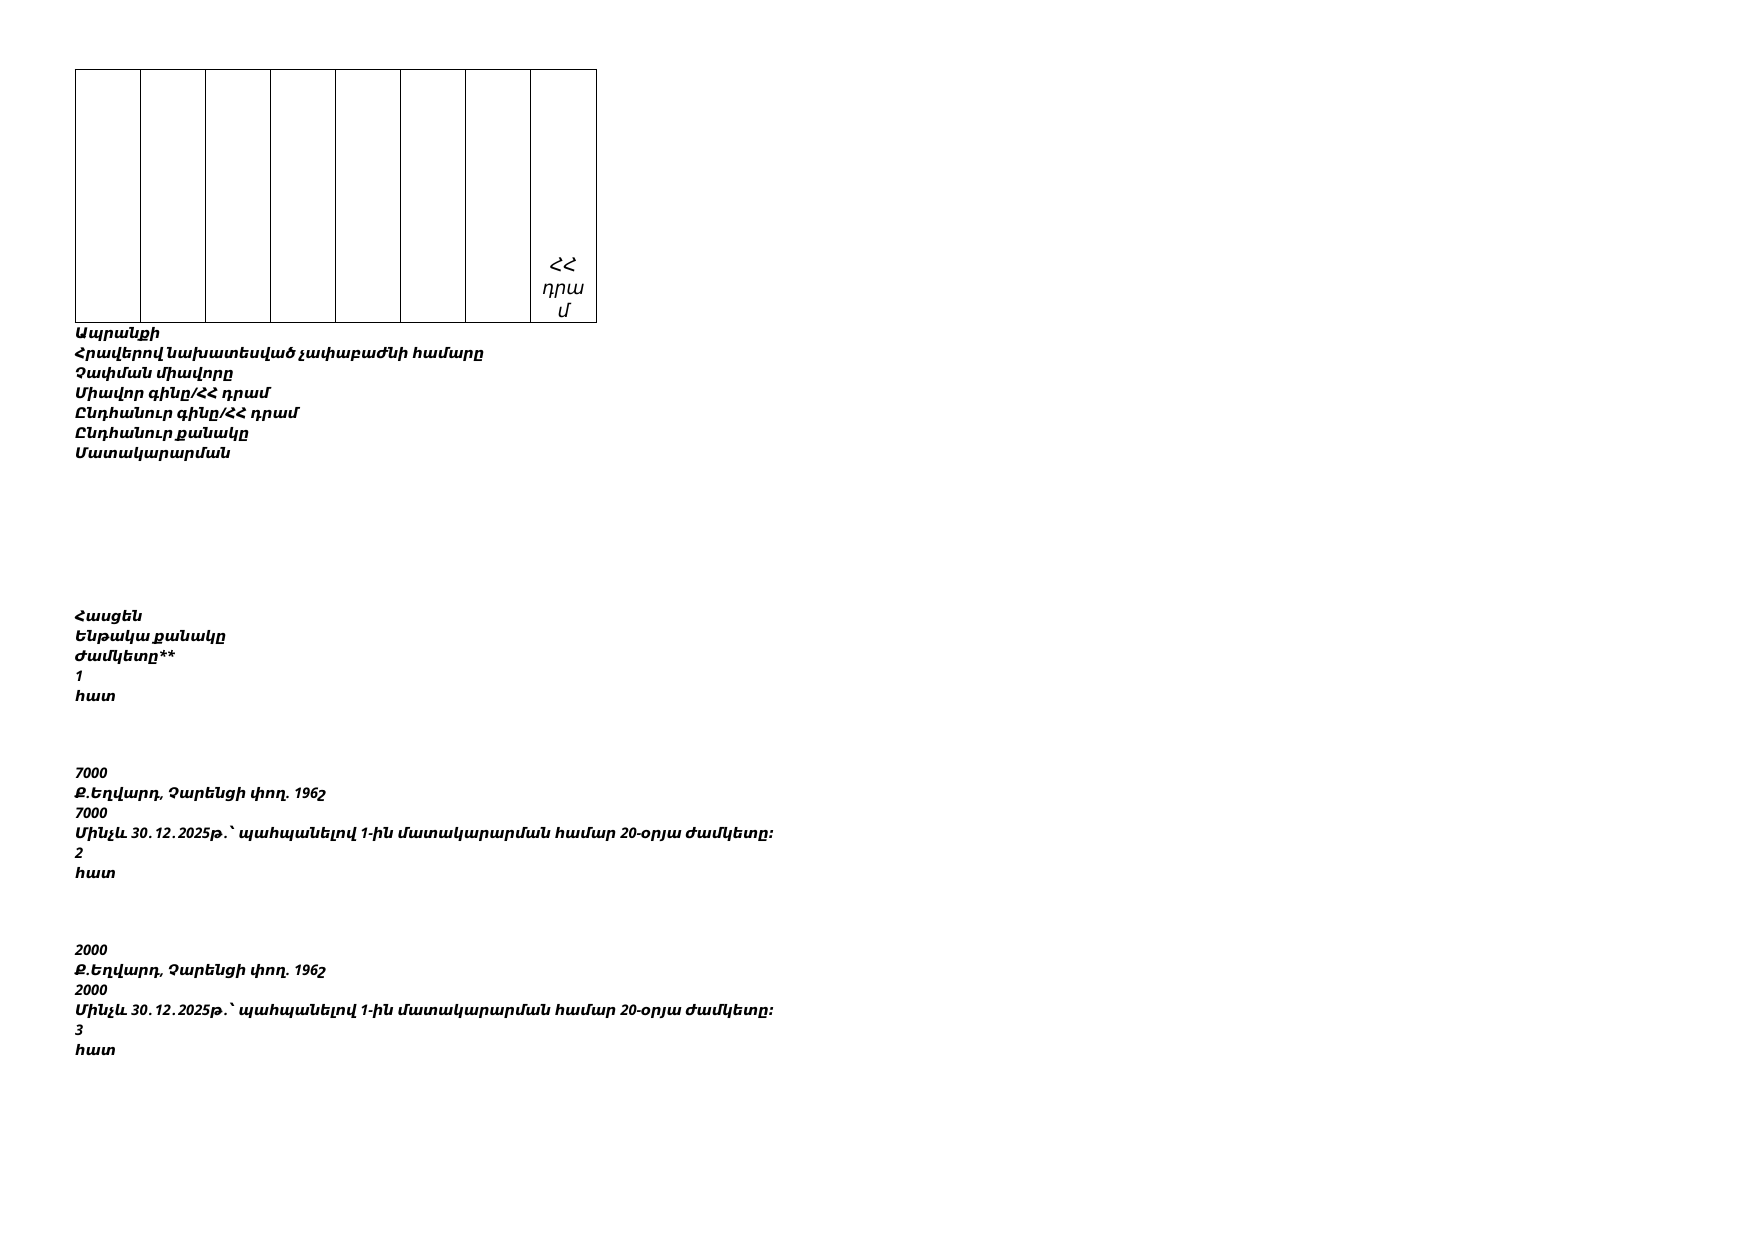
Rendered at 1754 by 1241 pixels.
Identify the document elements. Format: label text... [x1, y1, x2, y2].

text ՀՀ դրամ [542, 70, 585, 322]
